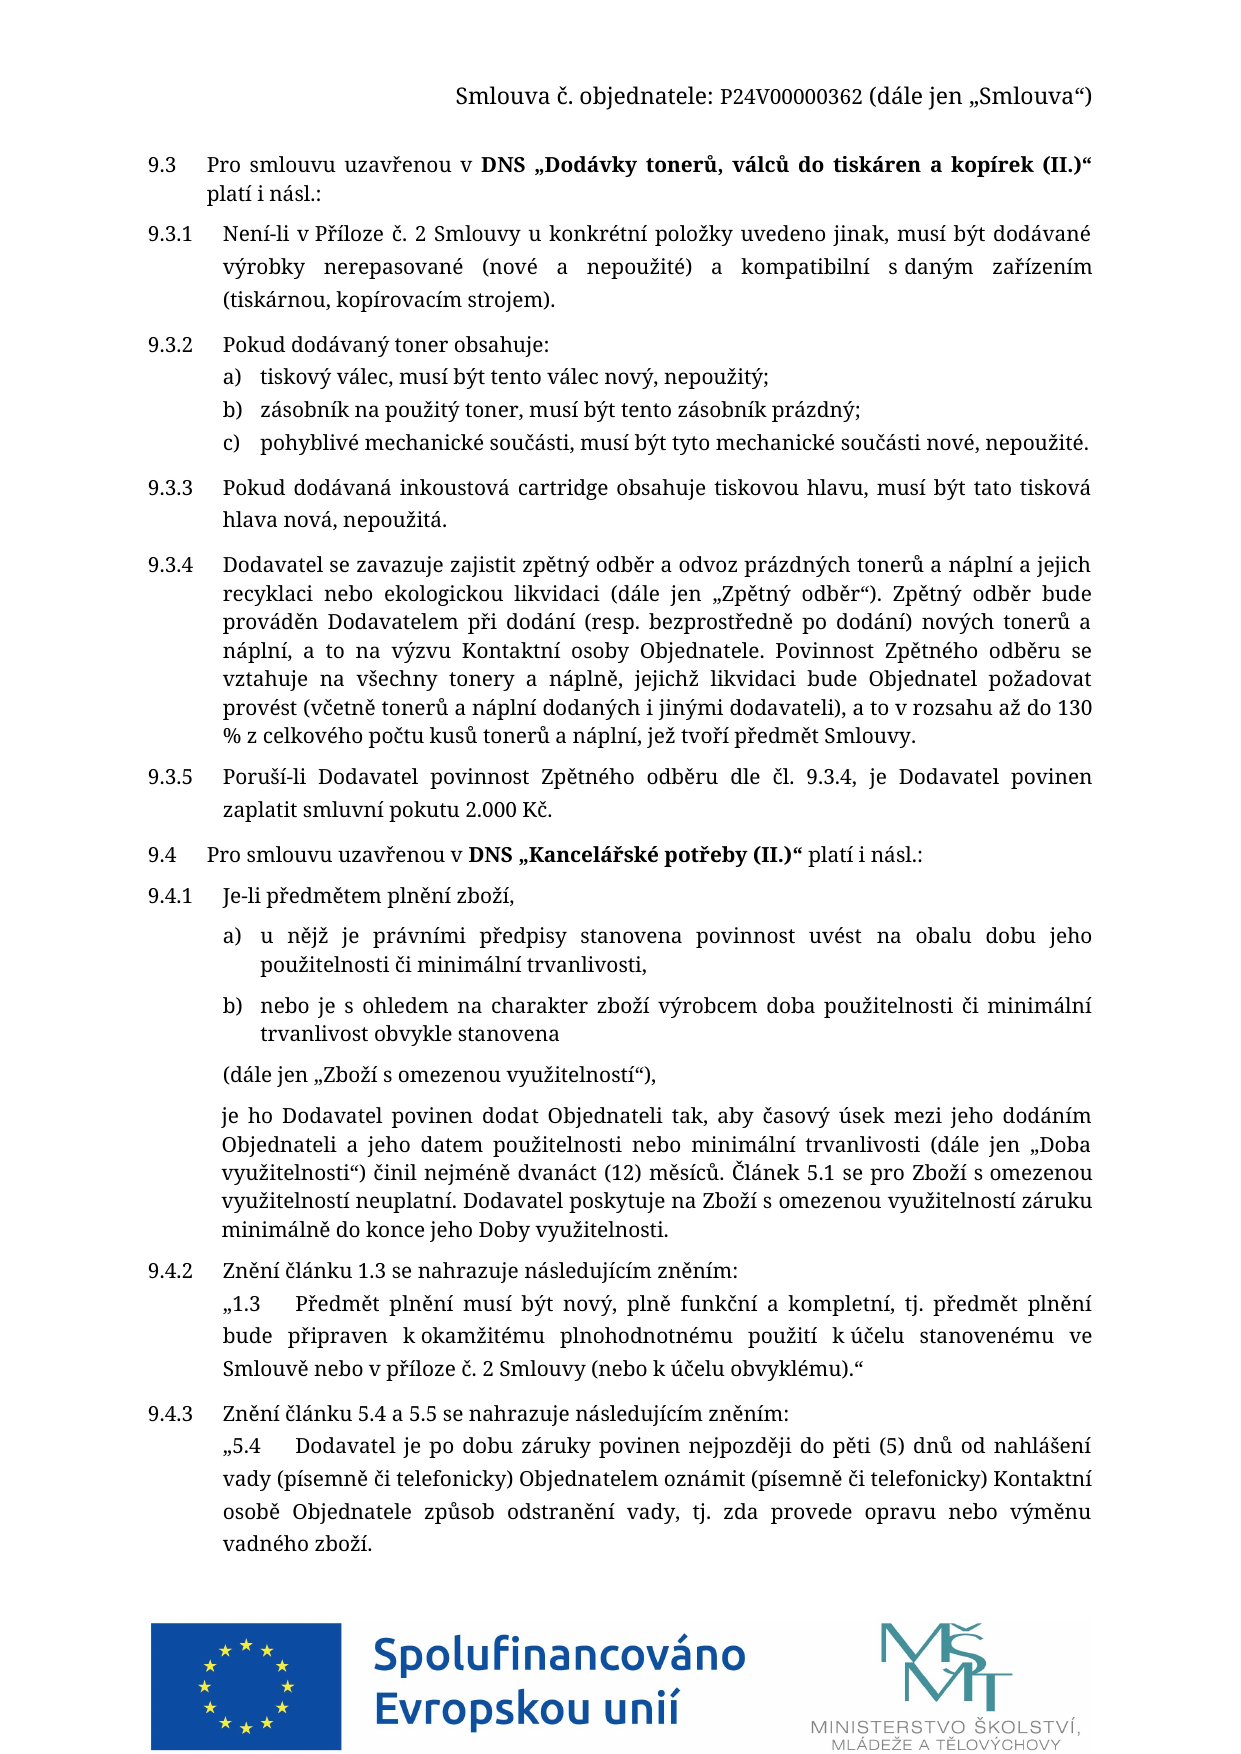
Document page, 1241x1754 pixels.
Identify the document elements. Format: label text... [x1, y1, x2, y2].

list nebo je s ohledem na charakter zboží výrobcem doba použitelnosti či minimální trvanlivost obvykle stanovena [223, 991, 1093, 1048]
list Není-li v Příloze č. 2 Smlouvy u konkrétní položky uvedeno jinak, musí být dodávané výrobky nerepasované (nové a nepoužité) a kompatibilní s daným zařízením (tiskárnou, kopírovacím strojem). [148, 219, 1093, 313]
list u nějž je právními předpisy stanovena povinnost uvést na obalu dobu jeho použitelnosti či minimální trvanlivosti, [223, 922, 1093, 978]
text je ho Dodavatel povinen dodat Objednateli tak, aby časový úsek mezi jeho dodáním Objednateli a jeho datem použitelnosti nebo minimální trvanlivosti (dále jen „Doba využitelnosti“) činil nejméně dvanáct (12) měsíců. Článek 5.1 se pro Zboží s omezenou využitelností neuplatní. Dodavatel poskytuje na Zboží s omezenou využitelností záruku minimálně do konce jeho Doby využitelnosti. [221, 1101, 1093, 1243]
list tiskový válec, musí být tento válec nový, nepoužitý; [223, 362, 1093, 391]
list Poruší-li Dodavatel povinnost Zpětného odběru dle čl. 9.3.4, je Dodavatel povinen zaplatit smluvní pokutu 2.000 Kč. [148, 762, 1093, 823]
text (dále jen „Zboží s omezenou využitelností“), [223, 1060, 1093, 1089]
list Znění článku 5.4 a 5.5 se nahrazuje následujícím zněním: [148, 1399, 1093, 1427]
list zásobník na použitý toner, musí být tento zásobník prázdný; [223, 395, 1093, 423]
list Dodavatel se zavazuje zajistit zpětný odběr a odvoz prázdných tonerů a náplní a jejich recyklaci nebo ekologickou likvidaci (dále jen „Zpětný odběr“). Zpětný odběr bude prováděn Dodavatelem při dodání (resp. bezprostředně po dodání) nových tonerů a náplní, a to na výzvu Kontaktní osoby Objednatele. Povinnost Zpětného odběru se vztahuje na všechny tonery a náplně, jejichž likvidaci bude Objednatel požadovat provést (včetně tonerů a náplní dodaných i jinými dodavateli), a to v rozsahu až do 130 % z celkového počtu kusů tonerů a náplní, jež tvoří předmět Smlouvy. [148, 551, 1093, 749]
list Pokud dodávaný toner obsahuje: [148, 330, 1093, 358]
list Znění článku 1.3 se nahrazuje následujícím zněním: [148, 1256, 1093, 1284]
picture [147, 1619, 1093, 1754]
list „5.4 Dodavatel je po dobu záruky povinen nejpozději do pěti (5) dnů od nahlášení vady (písemně či telefonicky) Objednatelem oznámit (písemně či telefonicky) Kontaktní osobě Objednatele způsob odstranění vady, tj. zda provede opravu nebo výměnu vadného zboží. [223, 1432, 1093, 1558]
list pohyblivé mechanické součásti, musí být tyto mechanické součásti nové, nepoužité. [223, 428, 1093, 456]
list Pro smlouvu uzavřenou v DNS „Dodávky tonerů, válců do tiskáren a kopírek (II.)“ platí i násl.: [148, 150, 1093, 207]
list Je-li předmětem plnění zboží, [148, 881, 1093, 909]
list Pro smlouvu uzavřenou v DNS „Kancelářské potřeby (II.)“ platí i násl.: [148, 840, 1093, 868]
list „1.3 Předmět plnění musí být nový, plně funkční a kompletní, tj. předmět plnění bude připraven k okamžitému plnohodnotnému použití k účelu stanovenému ve Smlouvě nebo v příloze č. 2 Smlouvy (nebo k účelu obvyklému).“ [223, 1289, 1093, 1382]
list Pokud dodávaná inkoustová cartridge obsahuje tiskovou hlavu, musí být tato tisková hlava nová, nepoužitá. [148, 473, 1093, 534]
